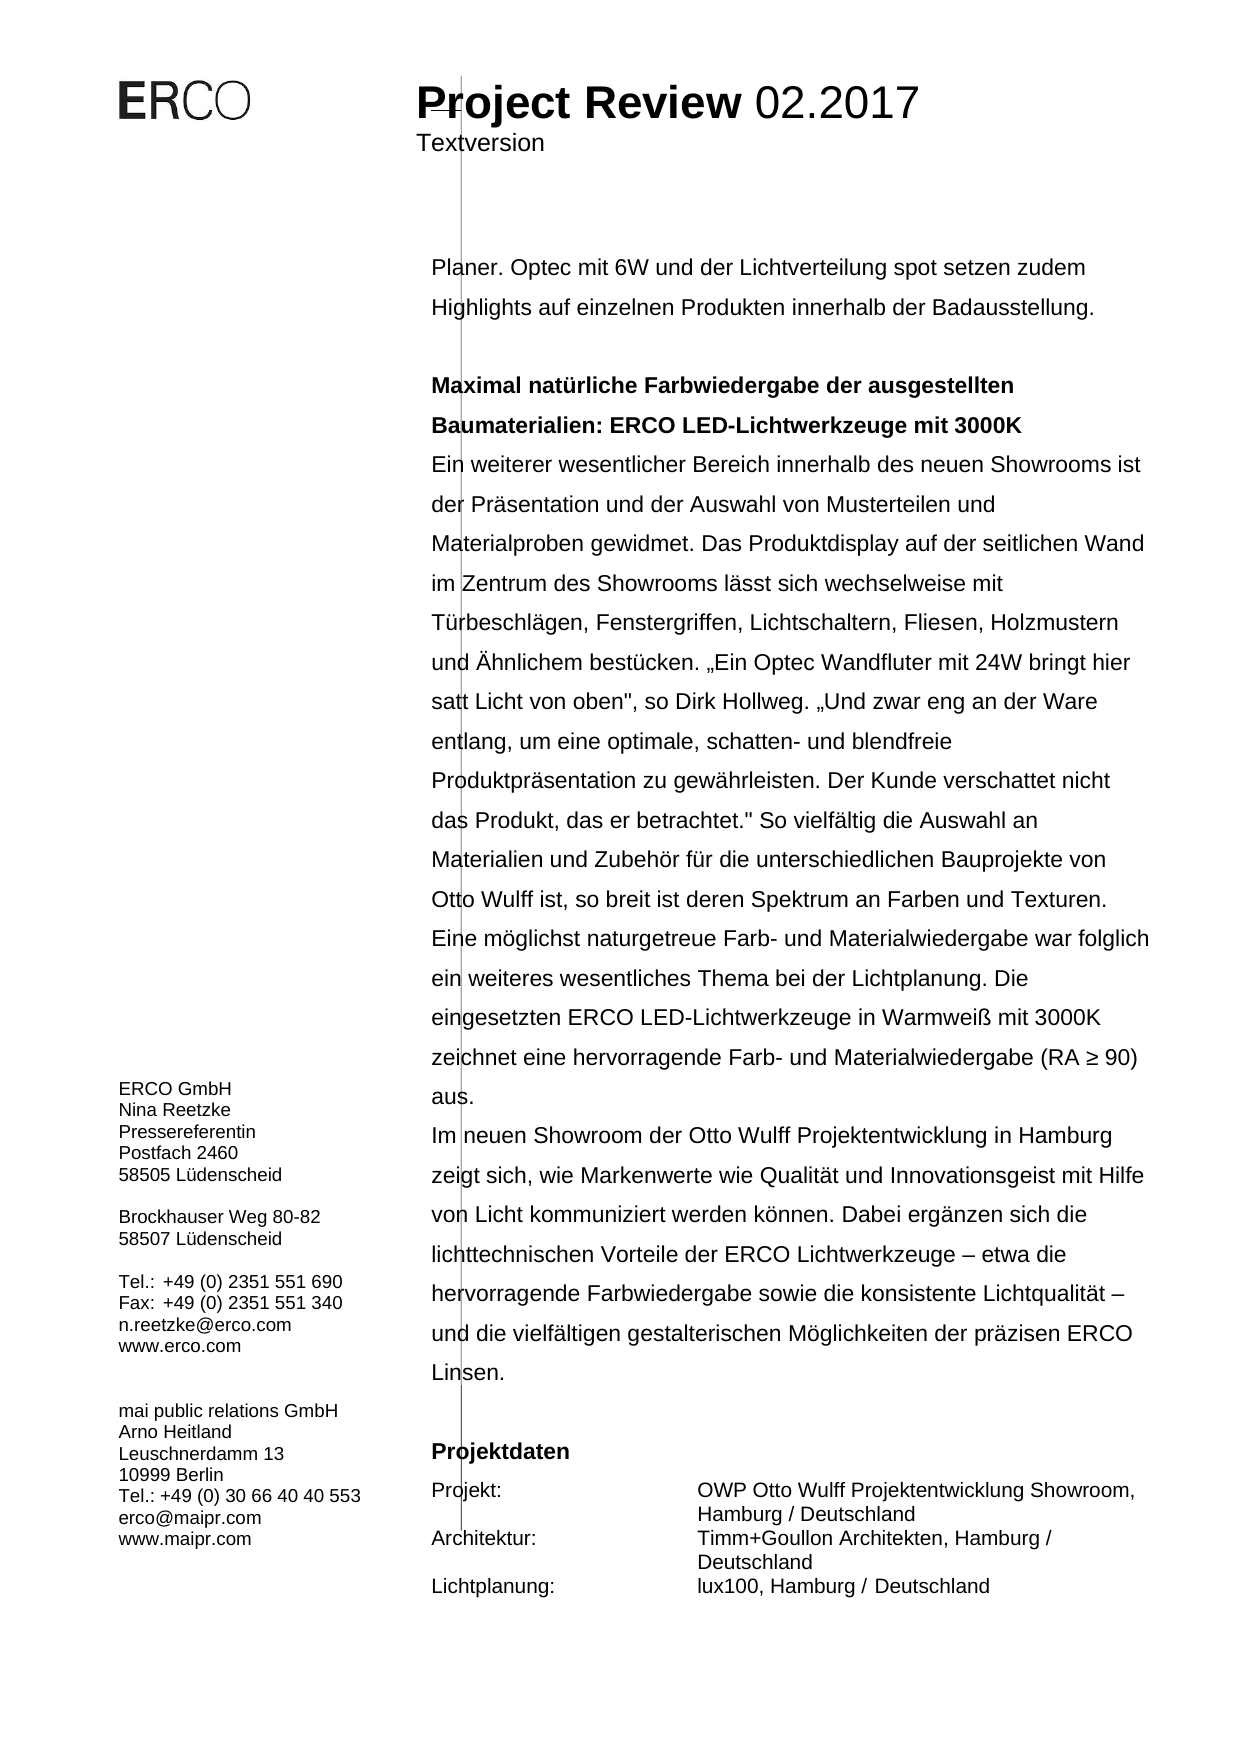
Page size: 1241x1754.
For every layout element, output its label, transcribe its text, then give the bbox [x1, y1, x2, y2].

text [431, 254, 1152, 320]
picture [118, 79, 251, 121]
text Architektur: Timm+Goullon Architekten, Hamburg / Deutschland [431, 1526, 1152, 1574]
text Ein weiterer wesentlicher Bereich innerhalb des neuen Showrooms ist der Präsentation und der Auswahl von Musterteilen und Materialproben gewidmet. Das Produktdisplay auf der seitlichen Wand im Zentrum des Showrooms lässt sich wechselweise mit Türbeschlägen, Fenstergriffen, Lichtschaltern, Fliesen, Holzmustern und Ähnlichem bestücken. „Ein Optec Wandfluter mit 24W bringt hier satt Licht von oben", so Dirk Hollweg. „Und zwar eng an der Ware entlang, um eine optimale, schatten- und blendfreie Produktpräsentation zu gewährleisten. Der Kunde verschattet nicht das Produkt, das er betrachtet." So vielfältig die Auswahl an Materialien und Zubehör für die unterschiedlichen Bauprojekte von Otto Wulff ist, so breit ist deren Spektrum an Farben und Texturen. Eine möglichst naturgetreue Farb- und Materialwiedergabe war folglich ein weiteres wesentliches Thema bei der Lichtplanung. Die eingesetzten ERCO LED-Lichtwerkzeuge in Warmweiß mit 3000K zeichnet eine hervorragende Farb- und Materialwiedergabe (RA ≥ 90) aus. [431, 451, 1152, 1109]
text Projektdaten [431, 1438, 1152, 1465]
text Lichtplanung: lux100, Hamburg / Deutschland [431, 1574, 1152, 1598]
text Maximal natürliche Farbwiedergabe der ausgestellten Baumaterialien: ERCO LED-Lichtwerkzeuge mit 3000K [431, 372, 1152, 438]
text Im neuen Showroom der Otto Wulff Projektentwicklung in Hamburg zeigt sich, wie Markenwerte wie Qualität und Innovationsgeist mit Hilfe von Licht kommuniziert werden können. Dabei ergänzen sich die lichttechnischen Vorteile der ERCO Lichtwerkzeuge – etwa die hervorragende Farbwiedergabe sowie die konsistente Lichtqualität – und die vielfältigen gestalterischen Möglichkeiten der präzisen ERCO Linsen. [431, 1122, 1152, 1386]
text Projekt: OWP Otto Wulff Projektentwicklung Showroom, Hamburg / Deutschland [431, 1478, 1152, 1526]
